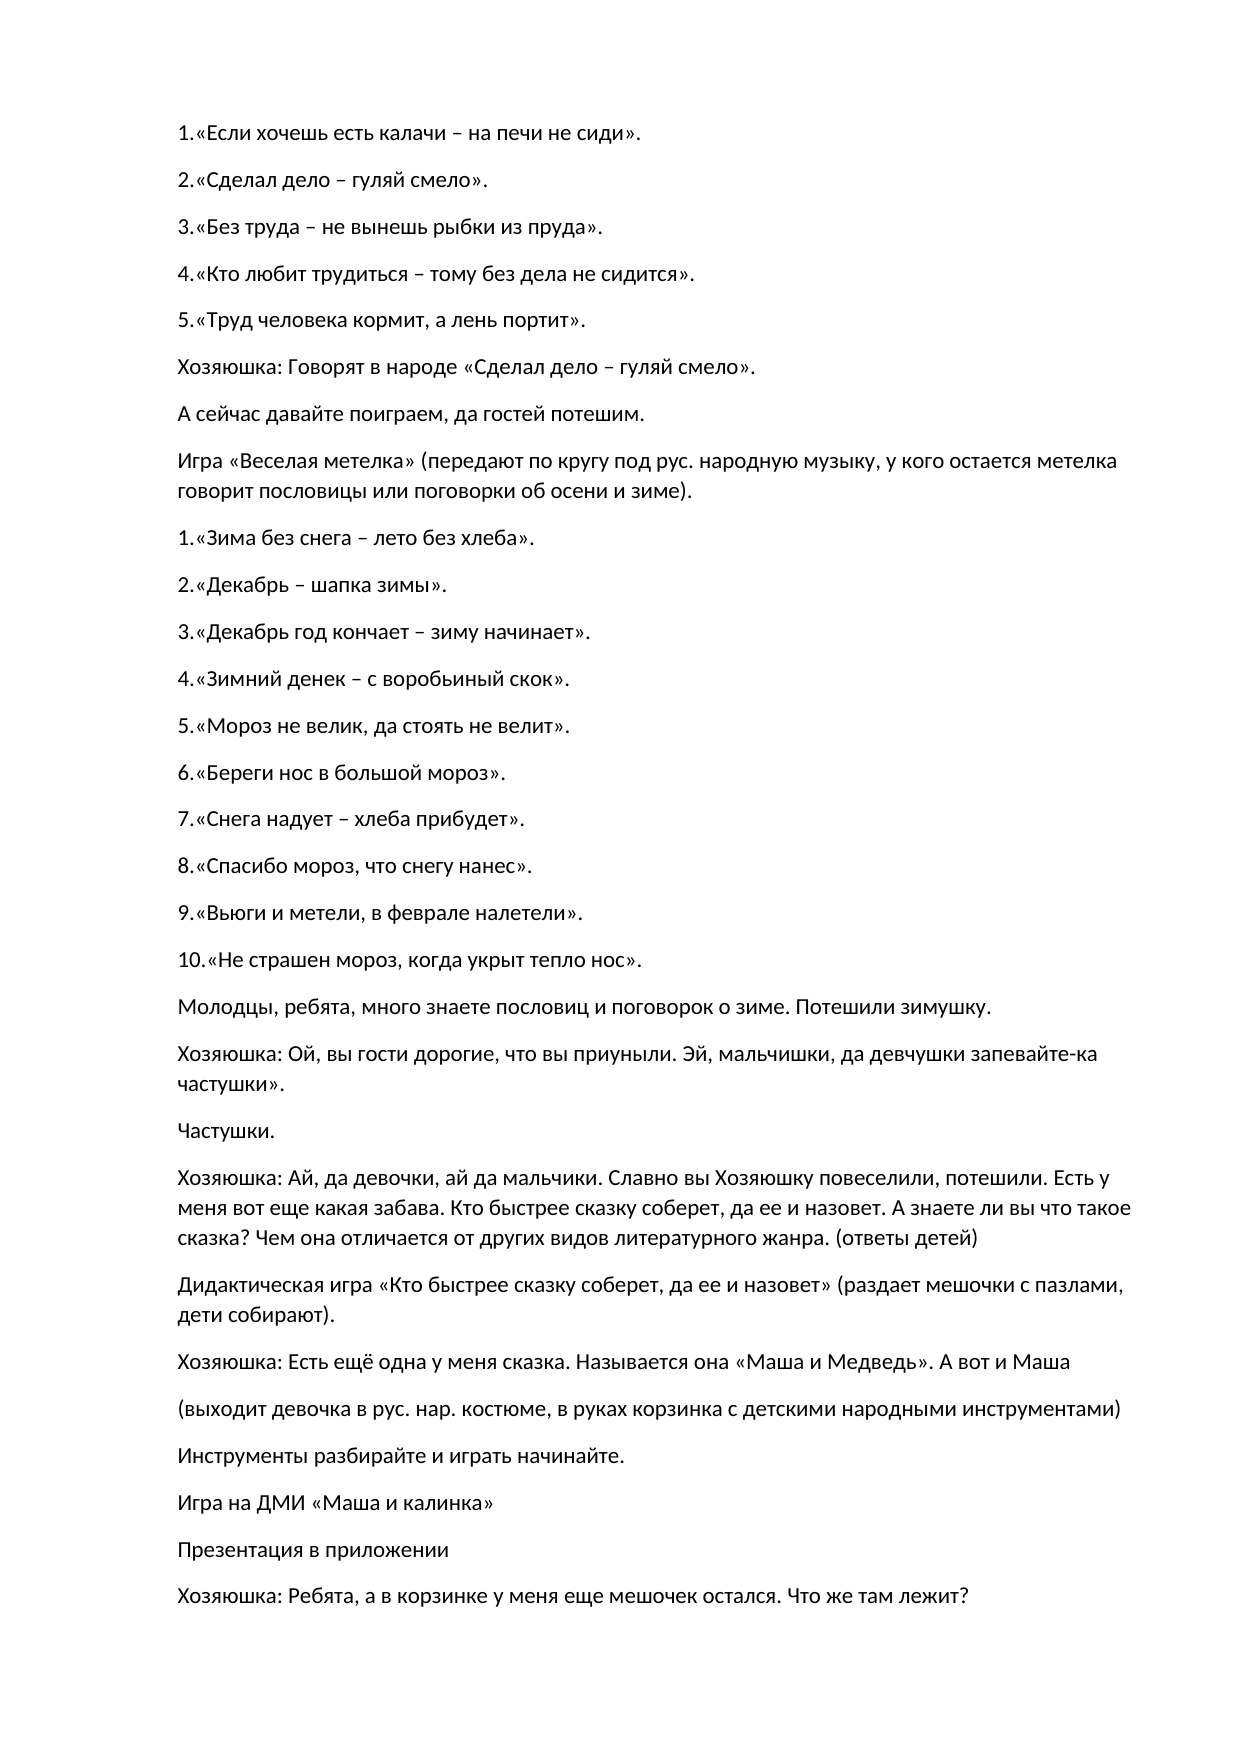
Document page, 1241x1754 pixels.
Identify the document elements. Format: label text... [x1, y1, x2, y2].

text Хозяюшка: Говорят в народе «Сделал дело – гуляй смело». [177, 352, 1152, 381]
text 7.«Снега надует – хлеба прибудет». [177, 804, 1152, 833]
text 3.«Без труда – не вынешь рыбки из пруда». [177, 212, 1152, 240]
text 8.«Спасибо мороз, что снегу нанес». [177, 851, 1152, 879]
text Игра на ДМИ «Маша и калинка» [177, 1488, 1152, 1516]
text 5.«Мороз не велик, да стоять не велит». [177, 711, 1152, 739]
text 1.«Если хочешь есть калачи – на печи не сиди». [177, 118, 1152, 146]
text Хозяюшка: Ай, да девочки, ай да мальчики. Славно вы Хозяюшку повеселили, потешили. Есть у меня вот еще какая забава. Кто быстрее сказку соберет, да ее и назовет. А знаете ли вы что такое сказка? Чем она отличается от других видов литературного жанра. (ответы детей) [177, 1163, 1152, 1251]
text 5.«Труд человека кормит, а лень портит». [177, 306, 1152, 334]
text Хозяюшка: Есть ещё одна у меня сказка. Называется она «Маша и Медведь». А вот и Маша [177, 1347, 1152, 1375]
text Дидактическая игра «Кто быстрее сказку соберет, да ее и назовет» (раздает мешочки с пазлами, дети собирают). [177, 1270, 1152, 1328]
text 9.«Вьюги и метели, в феврале налетели». [177, 898, 1152, 926]
text 6.«Береги нос в большой мороз». [177, 758, 1152, 786]
text 2.«Декабрь – шапка зимы». [177, 570, 1152, 598]
text Частушки. [177, 1116, 1152, 1144]
text А сейчас давайте поиграем, да гостей потешим. [177, 399, 1152, 427]
text 1.«Зима без снега – лето без хлеба». [177, 523, 1152, 551]
text Молодцы, ребята, много знаете пословиц и поговорок о зиме. Потешили зимушку. [177, 992, 1152, 1020]
text Хозяюшка: Ой, вы гости дорогие, что вы приуныли. Эй, мальчишки, да девчушки запевайте-ка частушки». [177, 1039, 1152, 1097]
text 10.«Не страшен мороз, когда укрыт тепло нос». [177, 945, 1152, 973]
text 2.«Сделал дело – гуляй смело». [177, 165, 1152, 193]
text (выходит девочка в рус. нар. костюме, в руках корзинка с детскими народными инструментами) [177, 1394, 1152, 1422]
text Инструменты разбирайте и играть начинайте. [177, 1441, 1152, 1469]
text 4.«Зимний денек – с воробьиный скок». [177, 664, 1152, 692]
text 4.«Кто любит трудиться – тому без дела не сидится». [177, 259, 1152, 287]
text Игра «Веселая метелка» (передают по кругу под рус. народную музыку, у кого остается метелка говорит пословицы или поговорки об осени и зиме). [177, 446, 1152, 504]
text 3.«Декабрь год кончает – зиму начинает». [177, 617, 1152, 645]
text Хозяюшка: Ребята, а в корзинке у меня еще мешочек остался. Что же там лежит? [177, 1582, 1152, 1610]
text Презентация в приложении [177, 1535, 1152, 1563]
